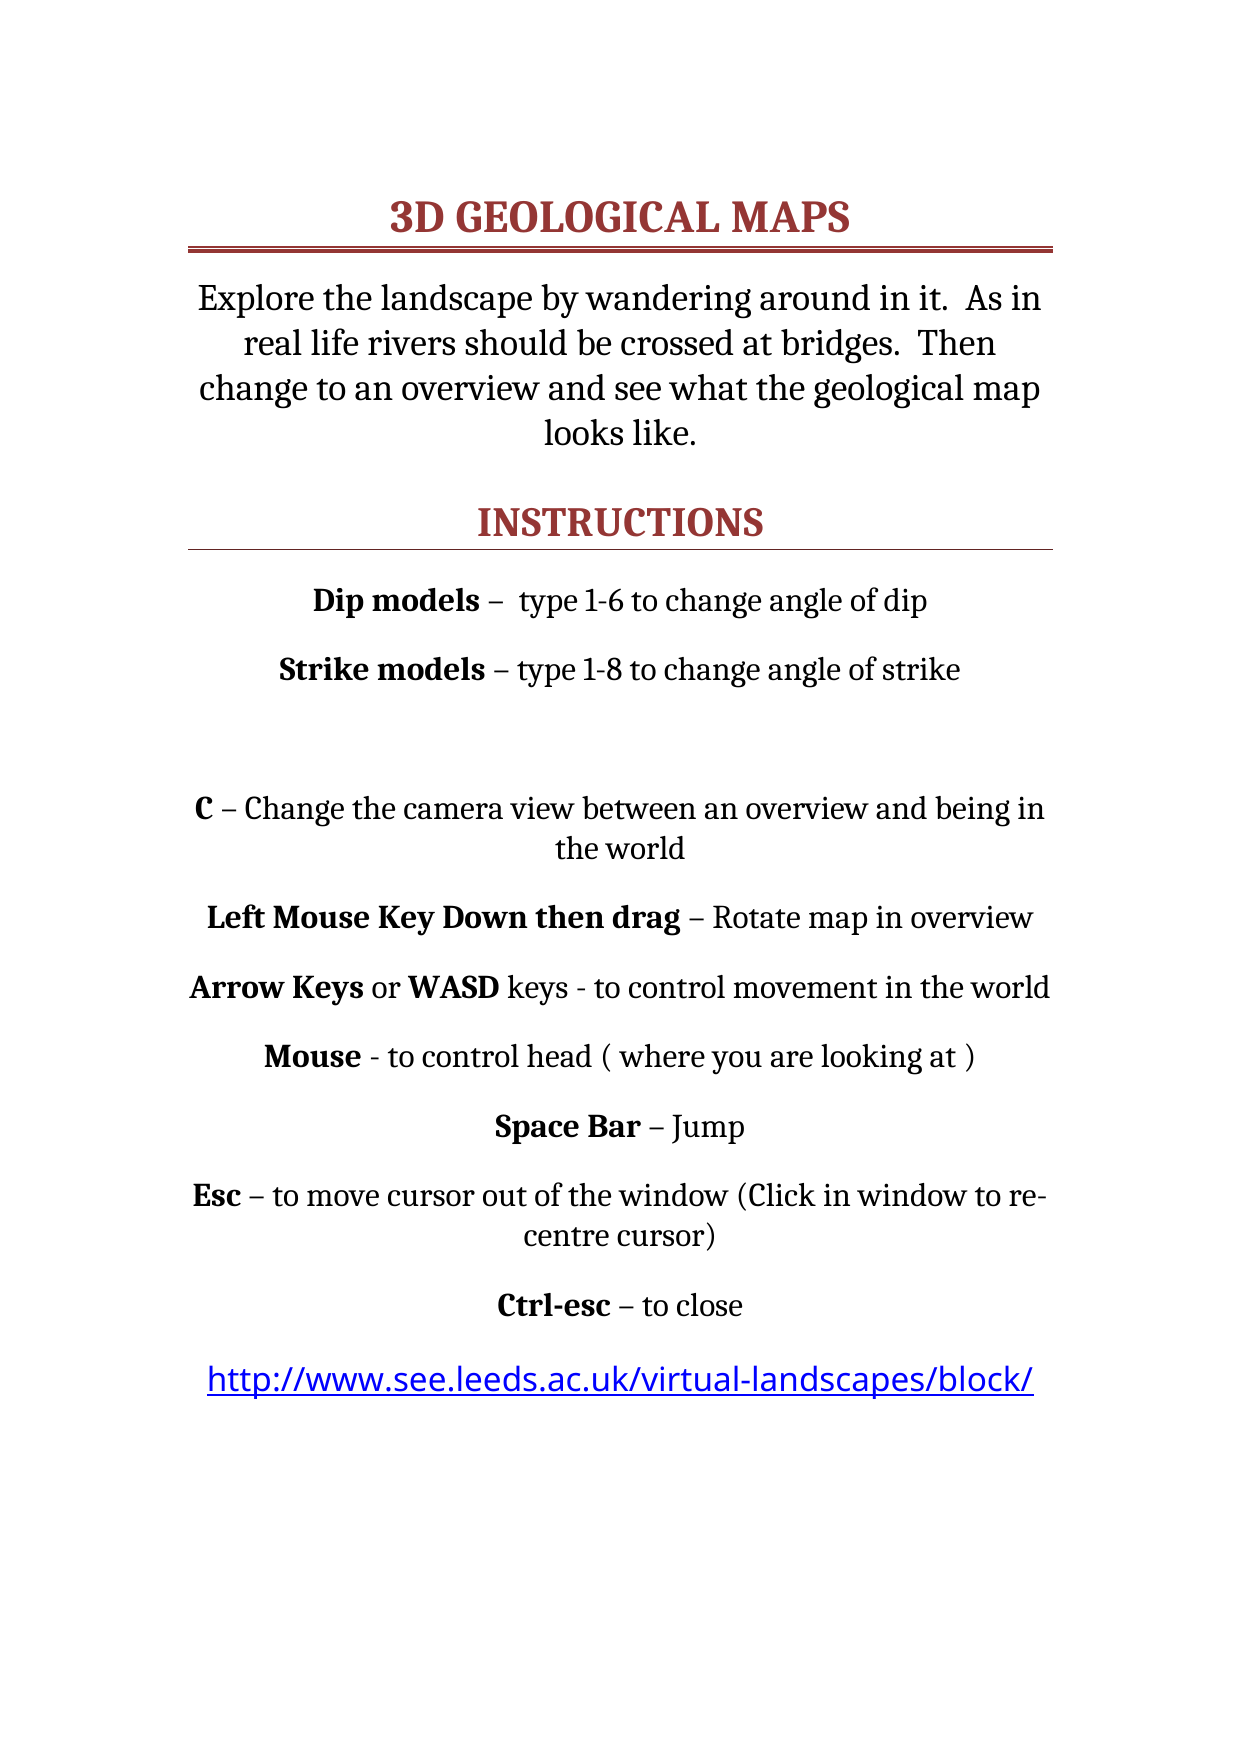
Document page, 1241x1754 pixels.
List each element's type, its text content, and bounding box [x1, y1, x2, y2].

subtitle Instructions [187, 499, 1053, 550]
text C – Change the camera view between an overview and being in the world [187, 789, 1053, 868]
text Strike models – type 1-8 to change angle of strike [187, 651, 1053, 689]
text Ctrl-esc – to close [187, 1286, 1053, 1324]
text Esc – to move cursor out of the window (Click in window to re-centre cursor) [187, 1176, 1053, 1255]
text Mouse - to control head ( where you are looking at ) [187, 1038, 1053, 1076]
text http://www.see.leeds.ac.uk/virtual-landscapes/block/ [187, 1355, 1053, 1401]
text Arrow Keys or WASD keys - to control movement in the world [187, 968, 1053, 1007]
text Dip models – type 1-6 to change angle of dip [187, 581, 1053, 619]
text Left Mouse Key Down then drag – Rotate map in overview [187, 899, 1053, 937]
subtitle 3D Geological maps [187, 192, 1053, 253]
text Space Bar – Jump [187, 1107, 1053, 1145]
text Explore the landscape by wandering around in it. As in real life rivers should be crossed at bridges. Then change to an overview and see what the geological map looks like. [187, 276, 1053, 455]
